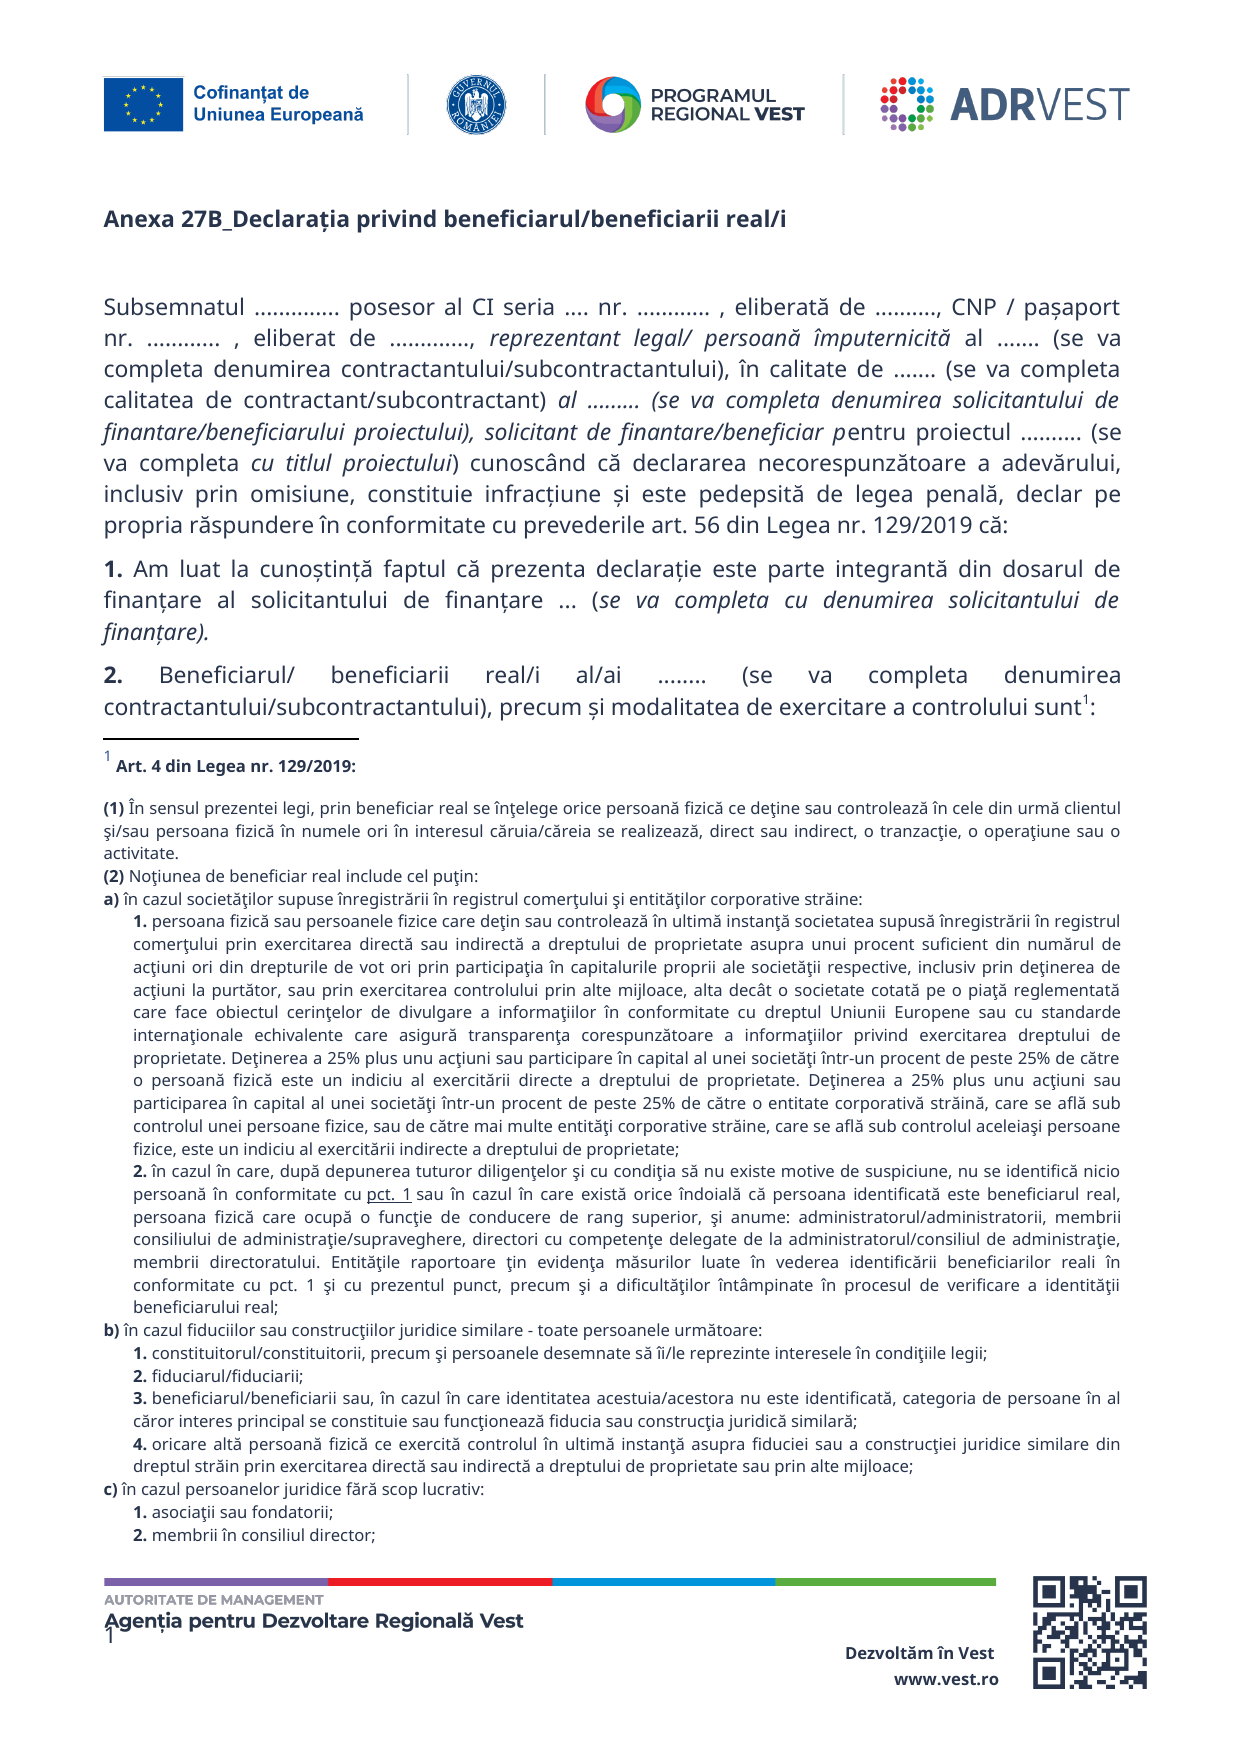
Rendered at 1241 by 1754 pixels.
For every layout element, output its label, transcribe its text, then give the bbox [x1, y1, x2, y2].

text 1. Am luat la cunoștință faptul că prezenta declarație este parte integrantă din dosarul de finanțare al solicitantului de finanțare ... (se va completa cu denumirea solicitantului de finanțare). [103, 553, 1122, 647]
text 2. Beneficiarul/ beneficiarii real/i al/ai ........ (se va completa denumirea contractantului/subcontractantului), precum și modalitatea de exercitare a controlului sunt: [103, 659, 1122, 722]
text Subsemnatul .............. posesor al CI seria .... nr. ............ , eliberată de .........., CNP / pașaport nr. ............ , eliberat de ............., reprezentant legal/ persoană împuternicită al ....... (se va completa denumirea contractantului/subcontractantului), în calitate de ....... (se va completa calitatea de contractant/subcontractant) al ......... (se va completa denumirea solicitantului de finantare/beneficiarului proiectului), solicitant de finantare/beneficiar pentru proiectul .......... (se va completa cu titlul proiectului) cunoscând că declararea necorespunzătoare a adevărului, inclusiv prin omisiune, constituie infracțiune și este pedepsită de legea penală, declar pe propria răspundere în conformitate cu prevederile art. 56 din Legea nr. 129/2019 că: [103, 290, 1122, 540]
text Anexa 27B_Declarația privind beneficiarul/beneficiarii real/i [103, 203, 1122, 234]
picture [102, 74, 1130, 135]
picture [1025, 1567, 1156, 1698]
